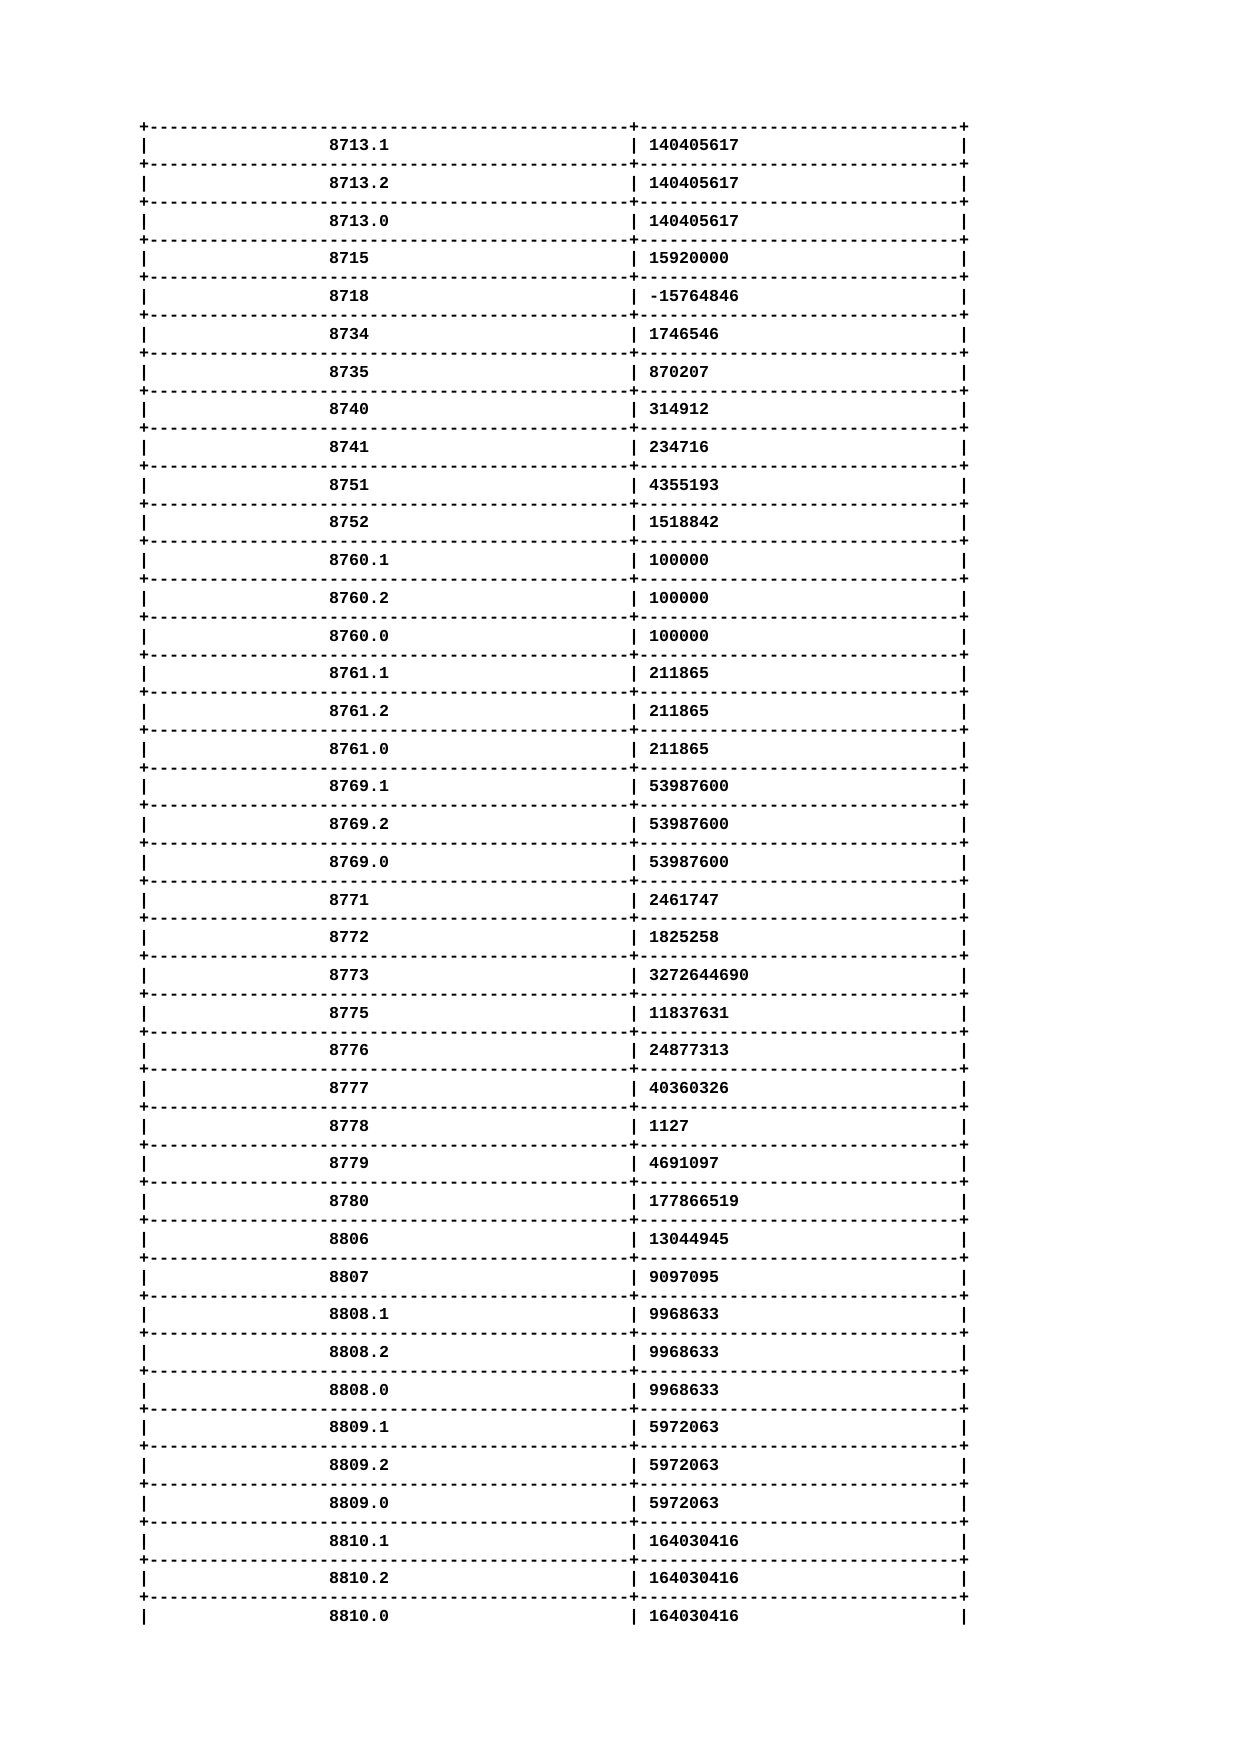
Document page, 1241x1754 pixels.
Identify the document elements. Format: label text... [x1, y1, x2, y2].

text | 8780 | 177866519 | [139, 1193, 1101, 1212]
text +------------------------------------------------+--------------------------------+ [139, 646, 1101, 665]
text | 8751 | 4355193 | [139, 476, 1101, 495]
text +------------------------------------------------+--------------------------------+ [139, 344, 1101, 363]
text +------------------------------------------------+--------------------------------+ [139, 1476, 1101, 1494]
text +------------------------------------------------+--------------------------------+ [139, 985, 1101, 1004]
text +------------------------------------------------+--------------------------------+ [139, 231, 1101, 250]
text +------------------------------------------------+--------------------------------+ [139, 1023, 1101, 1042]
text | 8775 | 11837631 | [139, 1004, 1101, 1023]
text +------------------------------------------------+--------------------------------+ [139, 948, 1101, 967]
text | 8810.1 | 164030416 | [139, 1532, 1101, 1551]
text | 8740 | 314912 | [139, 401, 1101, 420]
text | 8778 | 1127 | [139, 1117, 1101, 1136]
text +------------------------------------------------+--------------------------------+ [139, 797, 1101, 816]
text | 8718 | -15764846 | [139, 288, 1101, 307]
text | 8779 | 4691097 | [139, 1155, 1101, 1174]
text +------------------------------------------------+--------------------------------+ [139, 1362, 1101, 1381]
text +------------------------------------------------+--------------------------------+ [139, 759, 1101, 778]
text | 8761.2 | 211865 | [139, 703, 1101, 721]
text | 8809.2 | 5972063 | [139, 1457, 1101, 1476]
text | 8776 | 24877313 | [139, 1042, 1101, 1061]
text | 8771 | 2461747 | [139, 891, 1101, 910]
text | 8769.0 | 53987600 | [139, 853, 1101, 872]
text | 8761.1 | 211865 | [139, 665, 1101, 684]
text +------------------------------------------------+--------------------------------+ [139, 1061, 1101, 1080]
text | 8777 | 40360326 | [139, 1080, 1101, 1098]
text | 8752 | 1518842 | [139, 514, 1101, 533]
text +------------------------------------------------+--------------------------------+ [139, 307, 1101, 326]
text +------------------------------------------------+--------------------------------+ [139, 608, 1101, 627]
text +------------------------------------------------+--------------------------------+ [139, 721, 1101, 740]
text +------------------------------------------------+--------------------------------+ [139, 1287, 1101, 1306]
text | 8806 | 13044945 | [139, 1231, 1101, 1249]
text +------------------------------------------------+--------------------------------+ [139, 457, 1101, 476]
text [139, 193, 1101, 212]
text | 8810.0 | 164030416 | [139, 1608, 1101, 1626]
text +------------------------------------------------+--------------------------------+ [139, 1136, 1101, 1155]
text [139, 118, 1101, 137]
text +------------------------------------------------+--------------------------------+ [139, 269, 1101, 288]
text | 8809.0 | 5972063 | [139, 1494, 1101, 1513]
text +------------------------------------------------+--------------------------------+ [139, 495, 1101, 514]
text +------------------------------------------------+--------------------------------+ [139, 872, 1101, 891]
text | 8734 | 1746546 | [139, 326, 1101, 344]
text +------------------------------------------------+--------------------------------+ [139, 834, 1101, 853]
text | 8713.1 | 140405617 | [139, 137, 1101, 156]
text | 8735 | 870207 | [139, 363, 1101, 382]
text +------------------------------------------------+--------------------------------+ [139, 684, 1101, 703]
text +------------------------------------------------+--------------------------------+ [139, 1098, 1101, 1117]
text | 8769.2 | 53987600 | [139, 816, 1101, 834]
text | 8808.0 | 9968633 | [139, 1381, 1101, 1400]
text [139, 1589, 1101, 1608]
text | 8713.2 | 140405617 | [139, 175, 1101, 193]
text +------------------------------------------------+--------------------------------+ [139, 533, 1101, 552]
text | 8761.0 | 211865 | [139, 740, 1101, 759]
text +------------------------------------------------+--------------------------------+ [139, 1400, 1101, 1419]
text | 8760.2 | 100000 | [139, 589, 1101, 608]
text | 8773 | 3272644690 | [139, 967, 1101, 985]
text | 8769.1 | 53987600 | [139, 778, 1101, 797]
text +------------------------------------------------+--------------------------------+ [139, 382, 1101, 401]
text | 8810.2 | 164030416 | [139, 1570, 1101, 1589]
text +------------------------------------------------+--------------------------------+ [139, 1325, 1101, 1344]
text +------------------------------------------------+--------------------------------+ [139, 1513, 1101, 1532]
text +------------------------------------------------+--------------------------------+ [139, 420, 1101, 439]
text | 8760.0 | 100000 | [139, 627, 1101, 646]
text | 8807 | 9097095 | [139, 1268, 1101, 1287]
text | 8713.0 | 140405617 | [139, 212, 1101, 231]
text | 8715 | 15920000 | [139, 250, 1101, 269]
text | 8741 | 234716 | [139, 439, 1101, 457]
text | 8809.1 | 5972063 | [139, 1419, 1101, 1438]
text +------------------------------------------------+--------------------------------+ [139, 1174, 1101, 1193]
text +------------------------------------------------+--------------------------------+ [139, 1438, 1101, 1457]
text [139, 1551, 1101, 1570]
text +------------------------------------------------+--------------------------------+ [139, 1249, 1101, 1268]
text | 8772 | 1825258 | [139, 929, 1101, 948]
text +------------------------------------------------+--------------------------------+ [139, 910, 1101, 929]
text | 8808.1 | 9968633 | [139, 1306, 1101, 1325]
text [139, 156, 1101, 175]
text | 8760.1 | 100000 | [139, 552, 1101, 571]
text +------------------------------------------------+--------------------------------+ [139, 1212, 1101, 1231]
text +------------------------------------------------+--------------------------------+ [139, 571, 1101, 589]
text | 8808.2 | 9968633 | [139, 1344, 1101, 1362]
